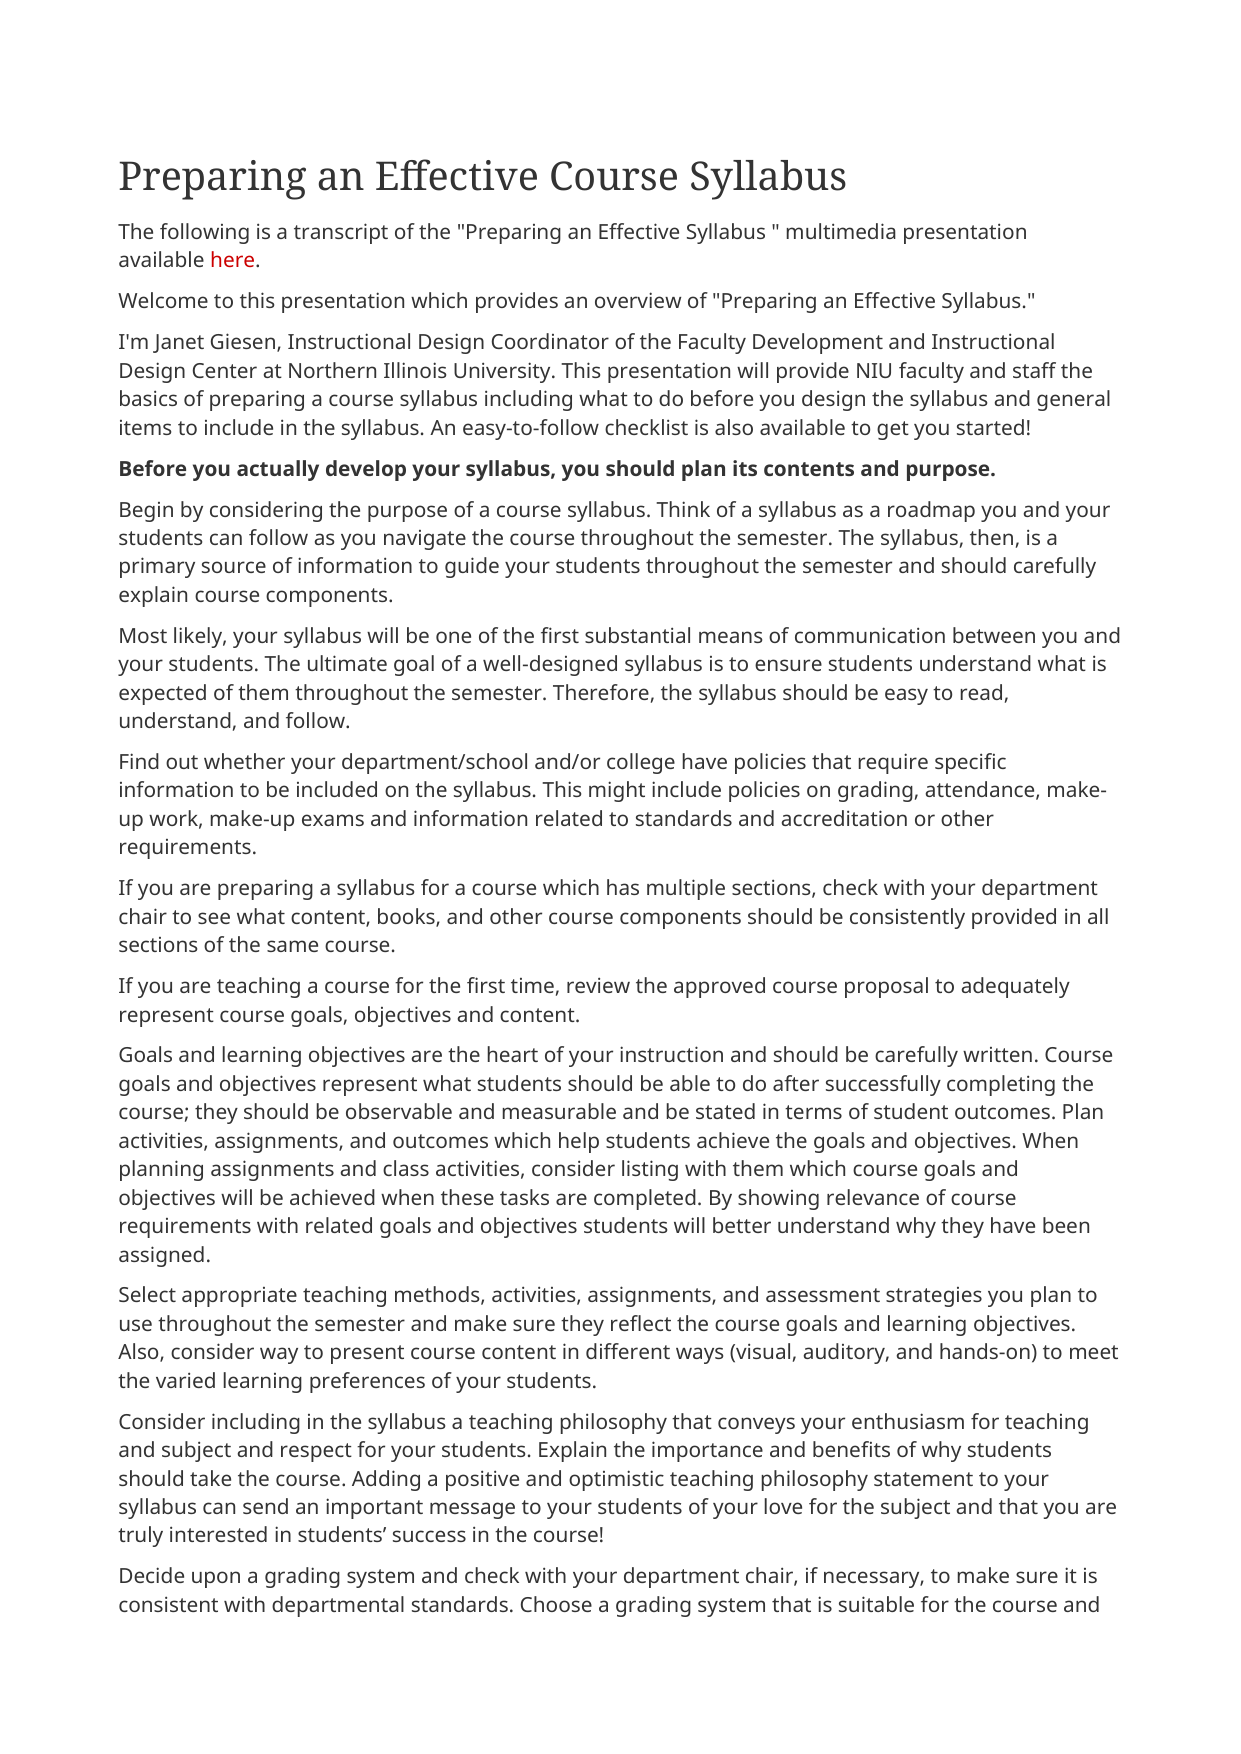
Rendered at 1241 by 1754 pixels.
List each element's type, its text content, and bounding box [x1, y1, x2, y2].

text If you are preparing a syllabus for a course which has multiple sections, check with your department chair to see what content, books, and other course components should be consistently provided in all sections of the same course. [118, 873, 1122, 959]
subtitle Preparing an Effective Course Syllabus [118, 148, 1122, 202]
text I'm Janet Giesen, Instructional Design Coordinator of the Faculty Development and Instructional Design Center at Northern Illinois University. This presentation will provide NIU faculty and staff the basics of preparing a course syllabus including what to do before you design the syllabus and general items to include in the syllabus. An easy-to-follow checklist is also available to get you started! [118, 327, 1122, 441]
text Before you actually develop your syllabus, you should plan its contents and purpose. [118, 454, 1122, 482]
text Most likely, your syllabus will be one of the first substantial means of communication between you and your students. The ultimate goal of a well-designed syllabus is to ensure students understand what is expected of them throughout the semester. Therefore, the syllabus should be easy to read, understand, and follow. [118, 621, 1122, 735]
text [118, 1562, 1122, 1618]
text Goals and learning objectives are the heart of your instruction and should be carefully written. Course goals and objectives represent what students should be able to do after successfully completing the course; they should be observable and measurable and be stated in terms of student outcomes. Plan activities, assignments, and outcomes which help students achieve the goals and objectives. When planning assignments and class activities, consider listing with them which course goals and objectives will be achieved when these tasks are completed. By showing relevance of course requirements with related goals and objectives students will better understand why they have been assigned. [118, 1041, 1122, 1268]
text The following is a transcript of the "Preparing an Effective Syllabus " multimedia presentation available here. [118, 217, 1122, 274]
text Find out whether your department/school and/or college have policies that require specific information to be included on the syllabus. This might include policies on grading, attendance, make-up work, make-up exams and information related to standards and accreditation or other requirements. [118, 747, 1122, 861]
text Select appropriate teaching methods, activities, assignments, and assessment strategies you plan to use throughout the semester and make sure they reflect the course goals and learning objectives. Also, consider way to present course content in different ways (visual, auditory, and hands-on) to meet the varied learning preferences of your students. [118, 1281, 1122, 1394]
text If you are teaching a course for the first time, review the approved course proposal to adequately represent course goals, objectives and content. [118, 971, 1122, 1028]
text Welcome to this presentation which provides an overview of "Preparing an Effective Syllabus." [118, 287, 1122, 315]
text Begin by considering the purpose of a course syllabus. Think of a syllabus as a roadmap you and your students can follow as you navigate the course throughout the semester. The syllabus, then, is a primary source of information to guide your students throughout the semester and should carefully explain course components. [118, 495, 1122, 608]
text Consider including in the syllabus a teaching philosophy that conveys your enthusiasm for teaching and subject and respect for your students. Explain the importance and benefits of why students should take the course. Adding a positive and optimistic teaching philosophy statement to your syllabus can send an important message to your students of your love for the subject and that you are truly interested in students’ success in the course! [118, 1407, 1122, 1549]
